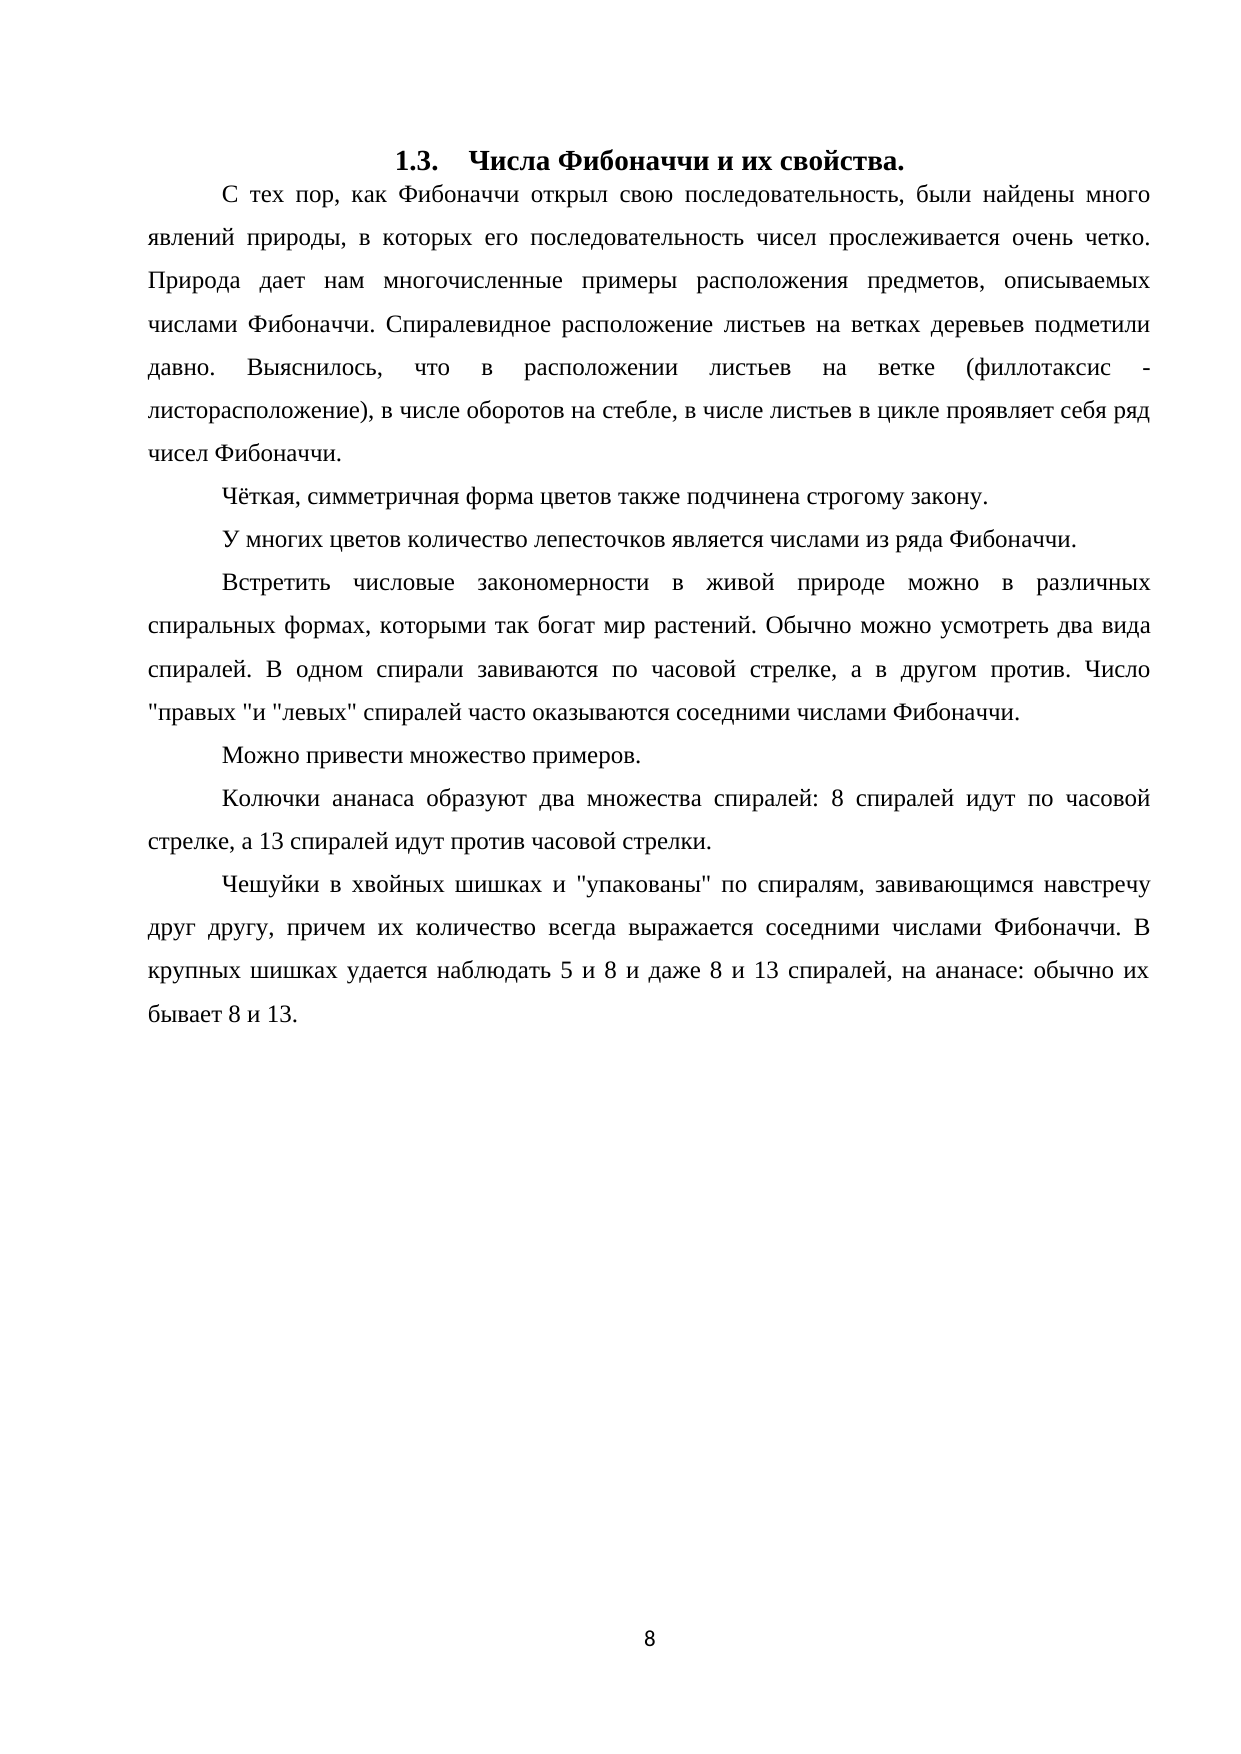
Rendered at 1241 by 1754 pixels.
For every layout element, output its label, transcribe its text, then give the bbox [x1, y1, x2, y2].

list Можно привести множество примеров. [148, 740, 1152, 769]
list Колючки ананаса образуют два множества спиралей: 8 спиралей идут по часовой стрелке, а 13 спиралей идут против часовой стрелки. [148, 783, 1152, 855]
list Встретить числовые закономерности в живой природе можно в различных спиральных формах, которыми так богат мир растений. Обычно можно усмотреть два вида спиралей. В одном спирали завиваются по часовой стрелке, а в другом против. Число "правых "и "левых" спиралей часто оказываются соседними числами Фибоначчи. [148, 567, 1152, 726]
list Чёткая, симметричная форма цветов также подчинена строгому закону. [148, 481, 1152, 510]
subtitle 1.3. Числа Фибоначчи и их свойства. [148, 143, 1152, 177]
list У многих цветов количество лепесточков является числами из ряда Фибоначчи. [148, 524, 1152, 553]
list С тех пор, как Фибоначчи открыл свою последовательность, были найдены много явлений природы, в которых его последовательность чисел прослеживается очень четко. Природа дает нам многочисленные примеры расположения предметов, описываемых числами Фибоначчи. Спиралевидное расположение листьев на ветках деревьев подметили давно. Выяснилось, что в расположении листьев на ветке (филлотаксис - листорасположение), в числе оборотов на стебле, в числе листьев в цикле проявляет себя ряд чисел Фибоначчи. [148, 179, 1152, 467]
list Чешуйки в хвойных шишках и "упакованы" по спиралям, завивающимся навстречу друг другу, причем их количество всегда выражается соседними числами Фибоначчи. В крупных шишках удается наблюдать 5 и 8 и даже 8 и 13 спиралей, на ананасе: обычно их бывает 8 и 13. [148, 869, 1152, 1027]
